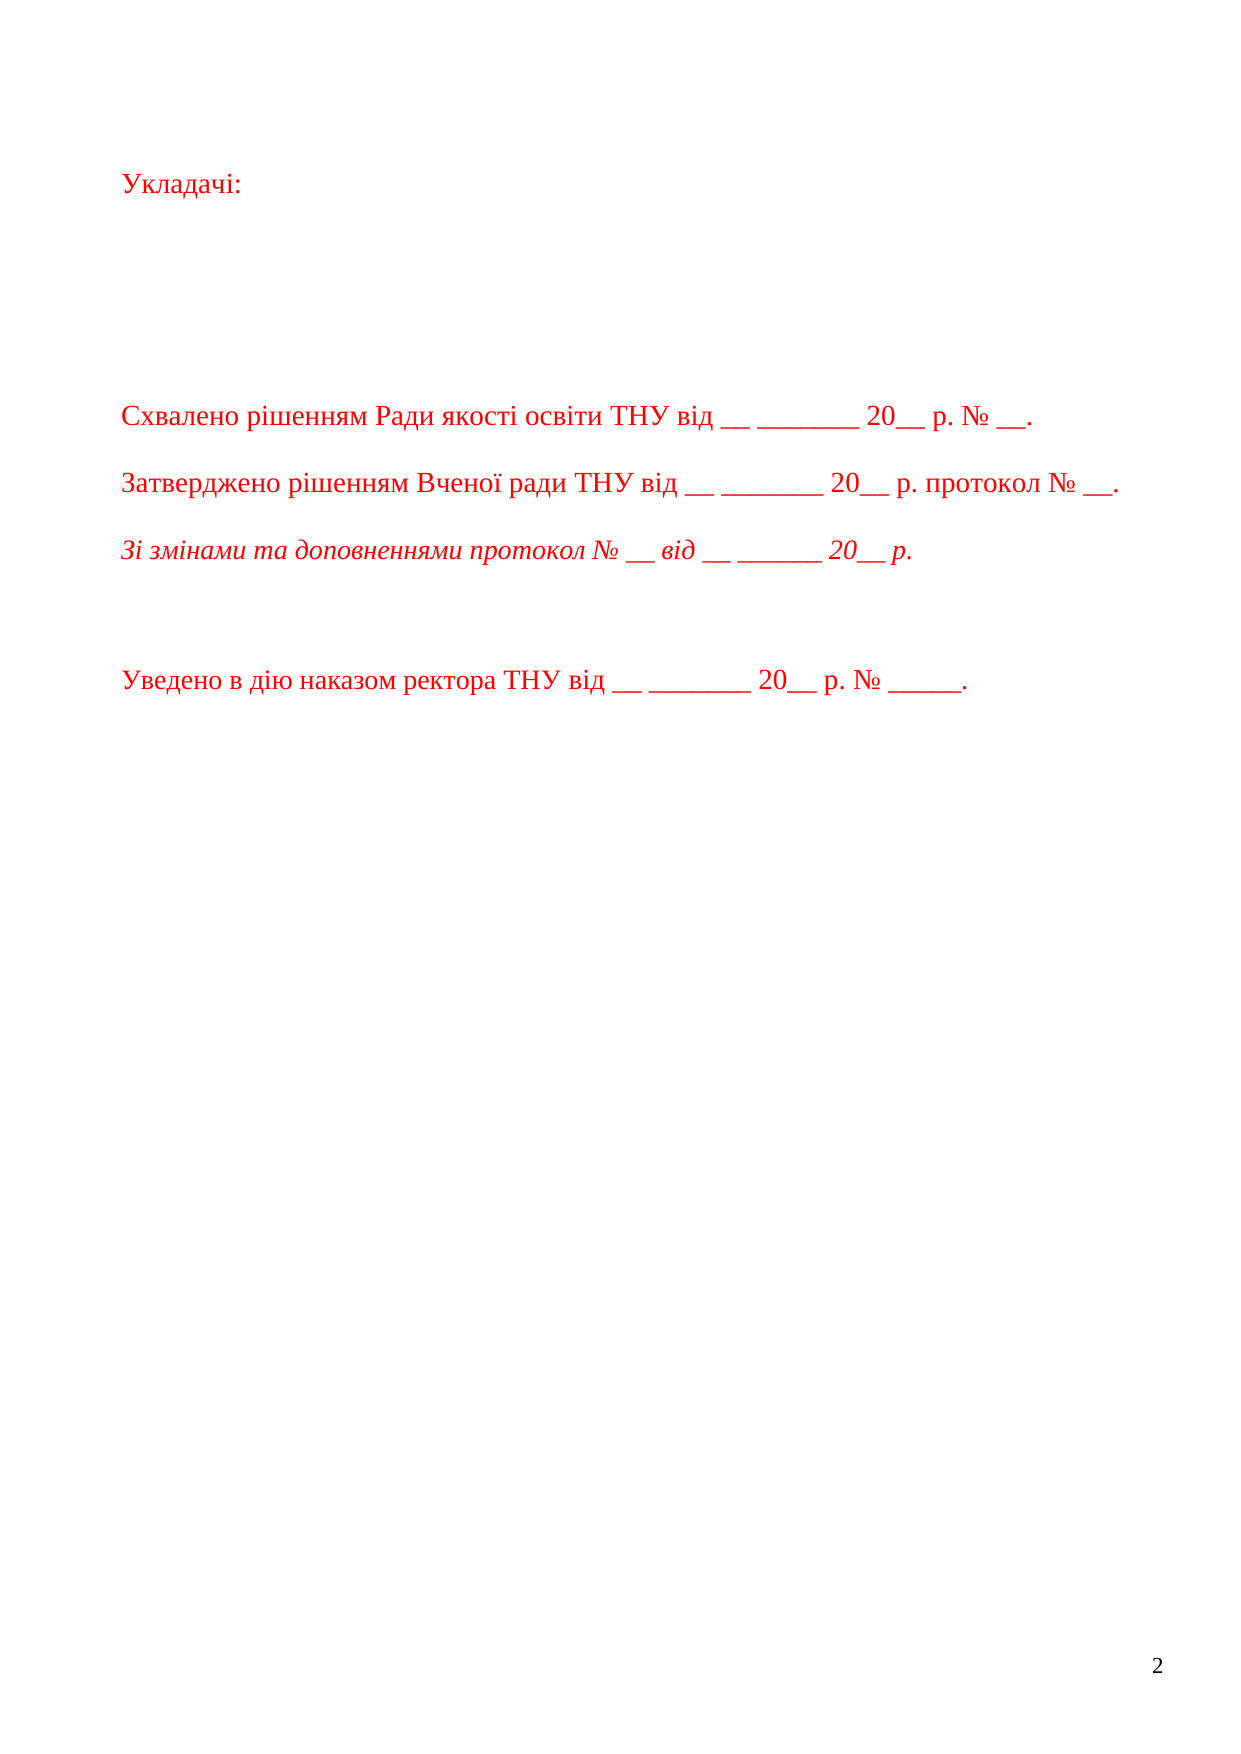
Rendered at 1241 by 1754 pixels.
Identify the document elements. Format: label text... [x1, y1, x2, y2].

text Зі змінами та доповненнями протокол № __ від __ ______ 20__ р. [121, 533, 1161, 565]
text Укладачі: [121, 166, 1163, 199]
text Затверджено рішенням Вченої ради ТНУ від __ _______ 20__ р. протокол № __. [121, 466, 1161, 499]
text Схвалено рішенням Ради якості освіти ТНУ від __ _______ 20__ р. № __. [121, 398, 1161, 432]
text Уведено в дію наказом ректора ТНУ від __ _______ 20__ р. № _____. [121, 662, 1161, 696]
